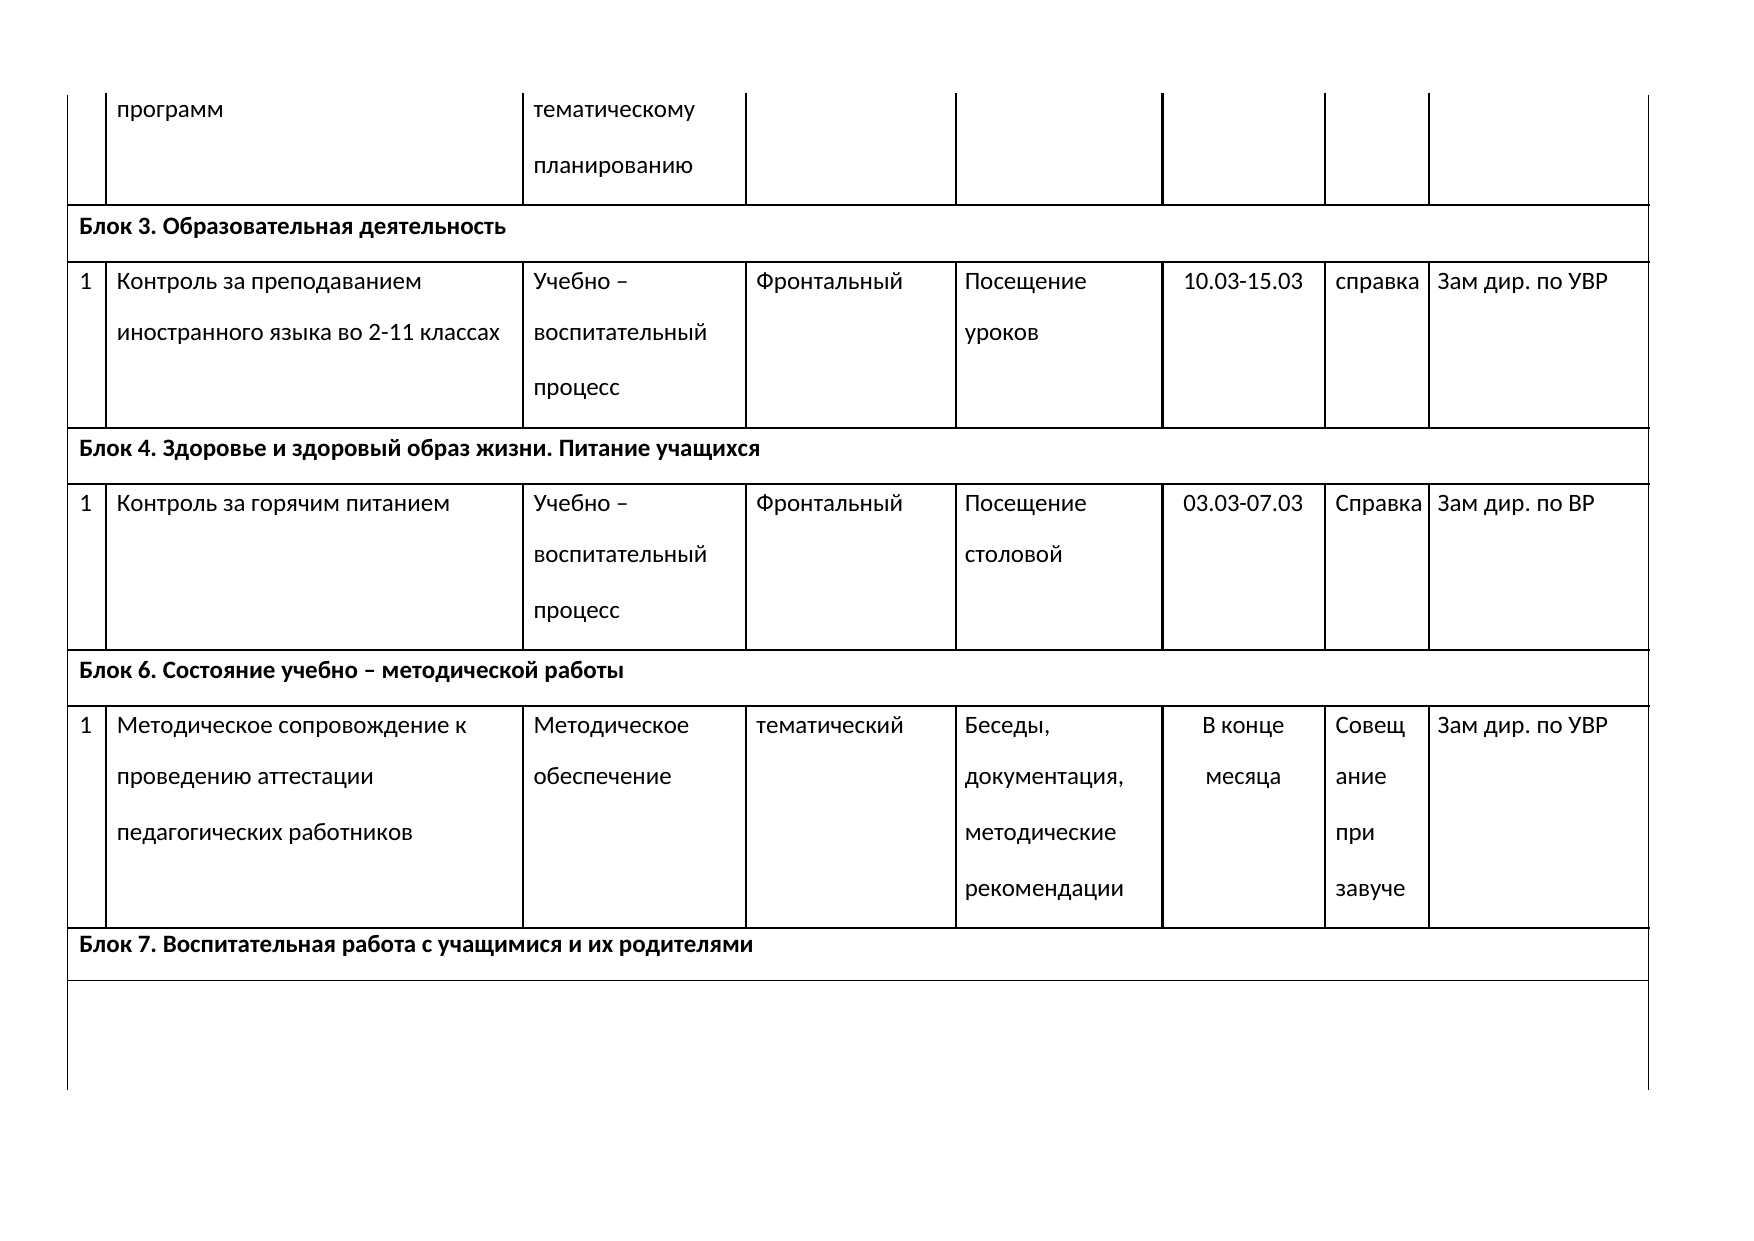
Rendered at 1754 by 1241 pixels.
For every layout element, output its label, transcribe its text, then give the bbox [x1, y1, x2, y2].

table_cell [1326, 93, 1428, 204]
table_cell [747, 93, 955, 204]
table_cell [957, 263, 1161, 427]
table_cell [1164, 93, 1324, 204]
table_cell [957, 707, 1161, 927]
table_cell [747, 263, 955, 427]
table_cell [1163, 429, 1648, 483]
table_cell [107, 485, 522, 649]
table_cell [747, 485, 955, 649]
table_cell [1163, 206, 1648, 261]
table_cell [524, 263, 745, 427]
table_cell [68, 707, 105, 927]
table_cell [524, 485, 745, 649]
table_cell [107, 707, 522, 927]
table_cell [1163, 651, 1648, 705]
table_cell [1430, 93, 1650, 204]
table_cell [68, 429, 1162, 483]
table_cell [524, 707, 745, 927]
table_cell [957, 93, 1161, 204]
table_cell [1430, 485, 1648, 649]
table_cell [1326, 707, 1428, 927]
text Блок 7. Воспитательная работа с учащимися и их родителями [79, 929, 1648, 959]
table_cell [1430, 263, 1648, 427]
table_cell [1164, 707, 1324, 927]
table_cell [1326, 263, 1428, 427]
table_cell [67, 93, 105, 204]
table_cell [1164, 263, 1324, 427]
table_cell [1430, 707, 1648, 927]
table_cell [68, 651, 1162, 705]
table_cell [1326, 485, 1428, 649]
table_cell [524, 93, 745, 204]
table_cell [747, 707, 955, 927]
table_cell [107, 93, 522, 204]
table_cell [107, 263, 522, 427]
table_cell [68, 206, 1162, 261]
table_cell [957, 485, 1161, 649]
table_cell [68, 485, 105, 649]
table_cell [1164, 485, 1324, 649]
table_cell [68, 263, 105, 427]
